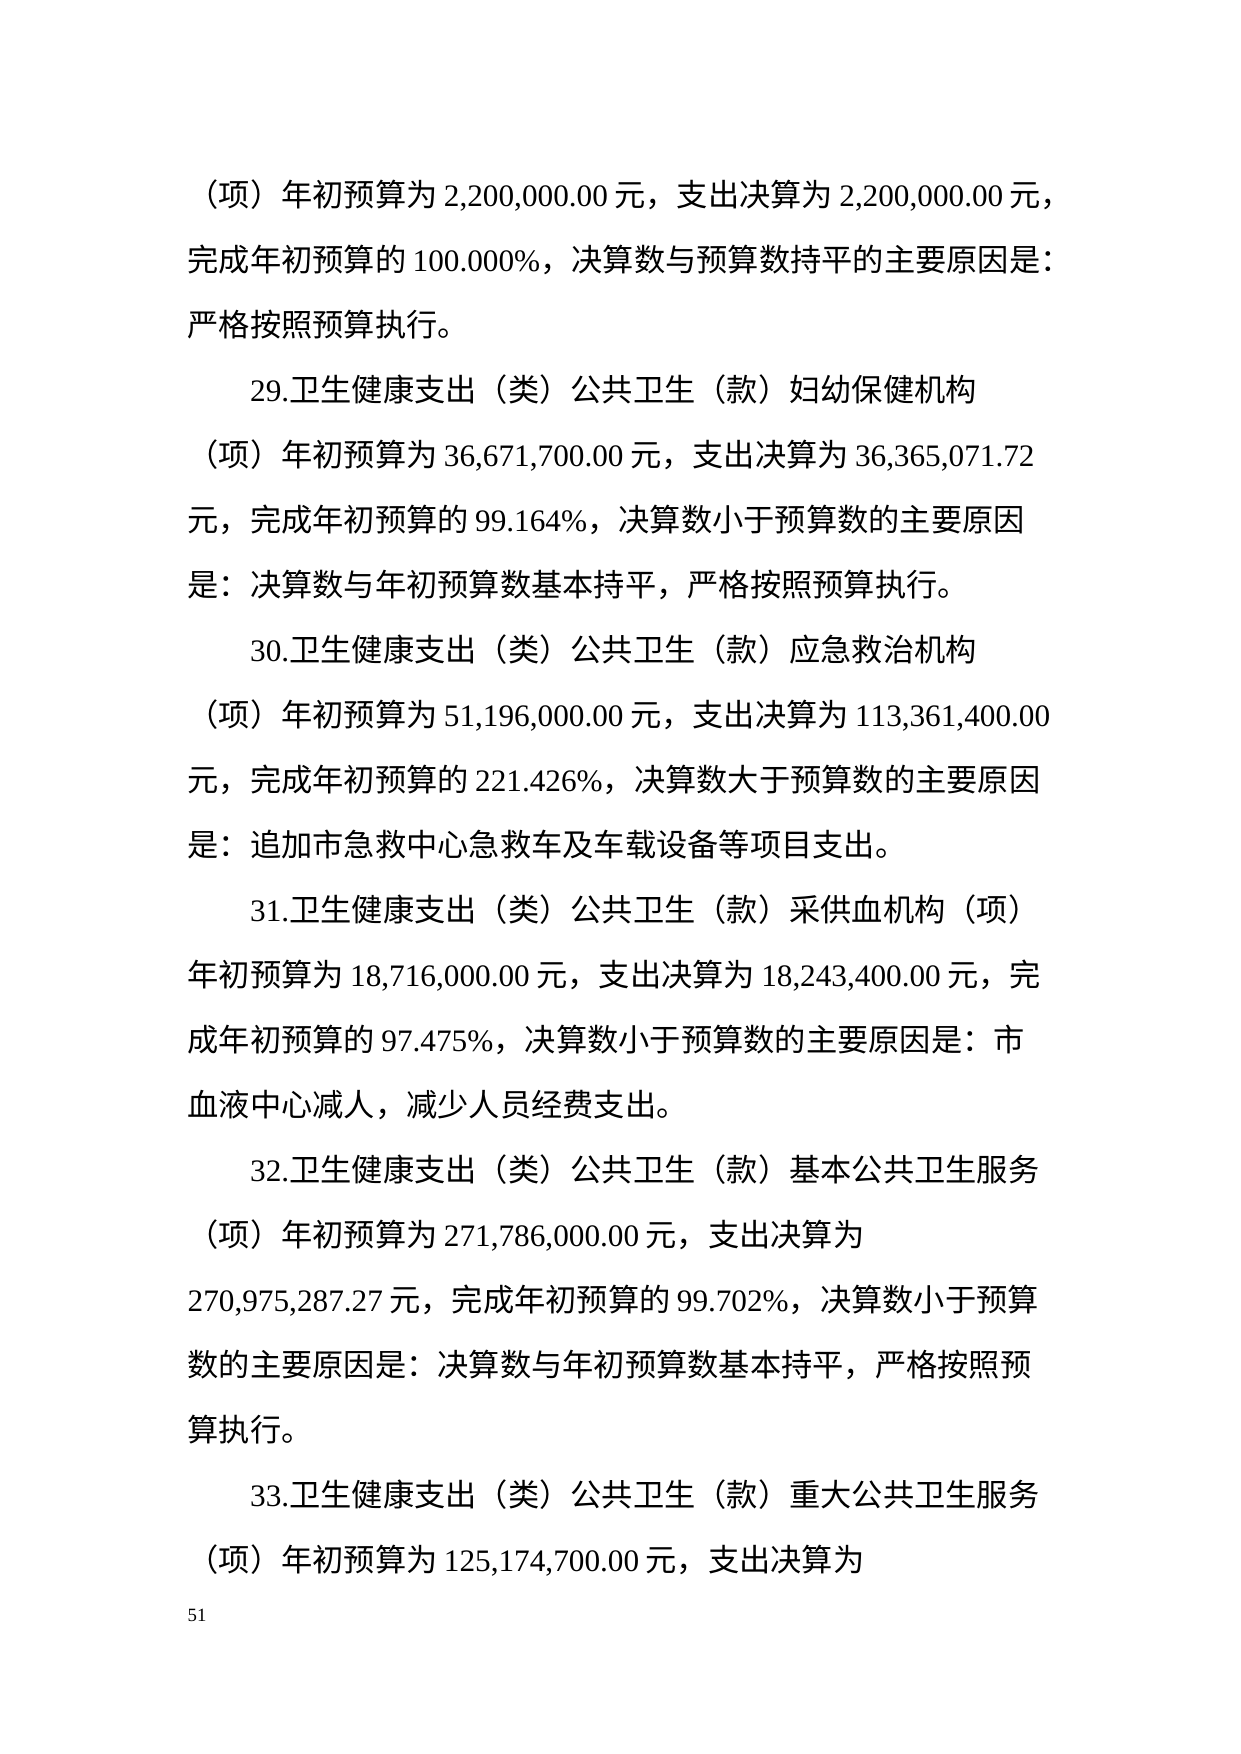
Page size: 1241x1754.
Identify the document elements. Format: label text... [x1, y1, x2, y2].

text 30.卫生健康支出（类）公共卫生（款）应急救治机构（项）年初预算为51,196,000.00元，支出决算为113,361,400.00元，完成年初预算的221.426%，决算数大于预算数的主要原因是：追加市急救中心急救车及车载设备等项目支出。 [187, 615, 1053, 875]
text 31.卫生健康支出（类）公共卫生（款）采供血机构（项）年初预算为18,716,000.00元，支出决算为18,243,400.00元，完成年初预算的97.475%，决算数小于预算数的主要原因是：市血液中心减人，减少人员经费支出。 [187, 875, 1053, 1135]
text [187, 1460, 1053, 1590]
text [187, 160, 1053, 355]
text 29.卫生健康支出（类）公共卫生（款）妇幼保健机构（项）年初预算为36,671,700.00元，支出决算为36,365,071.72元，完成年初预算的99.164%，决算数小于预算数的主要原因是：决算数与年初预算数基本持平，严格按照预算执行。 [187, 355, 1053, 615]
text 32.卫生健康支出（类）公共卫生（款）基本公共卫生服务（项）年初预算为271,786,000.00元，支出决算为270,975,287.27元，完成年初预算的99.702%，决算数小于预算数的主要原因是：决算数与年初预算数基本持平，严格按照预算执行。 [187, 1135, 1053, 1460]
